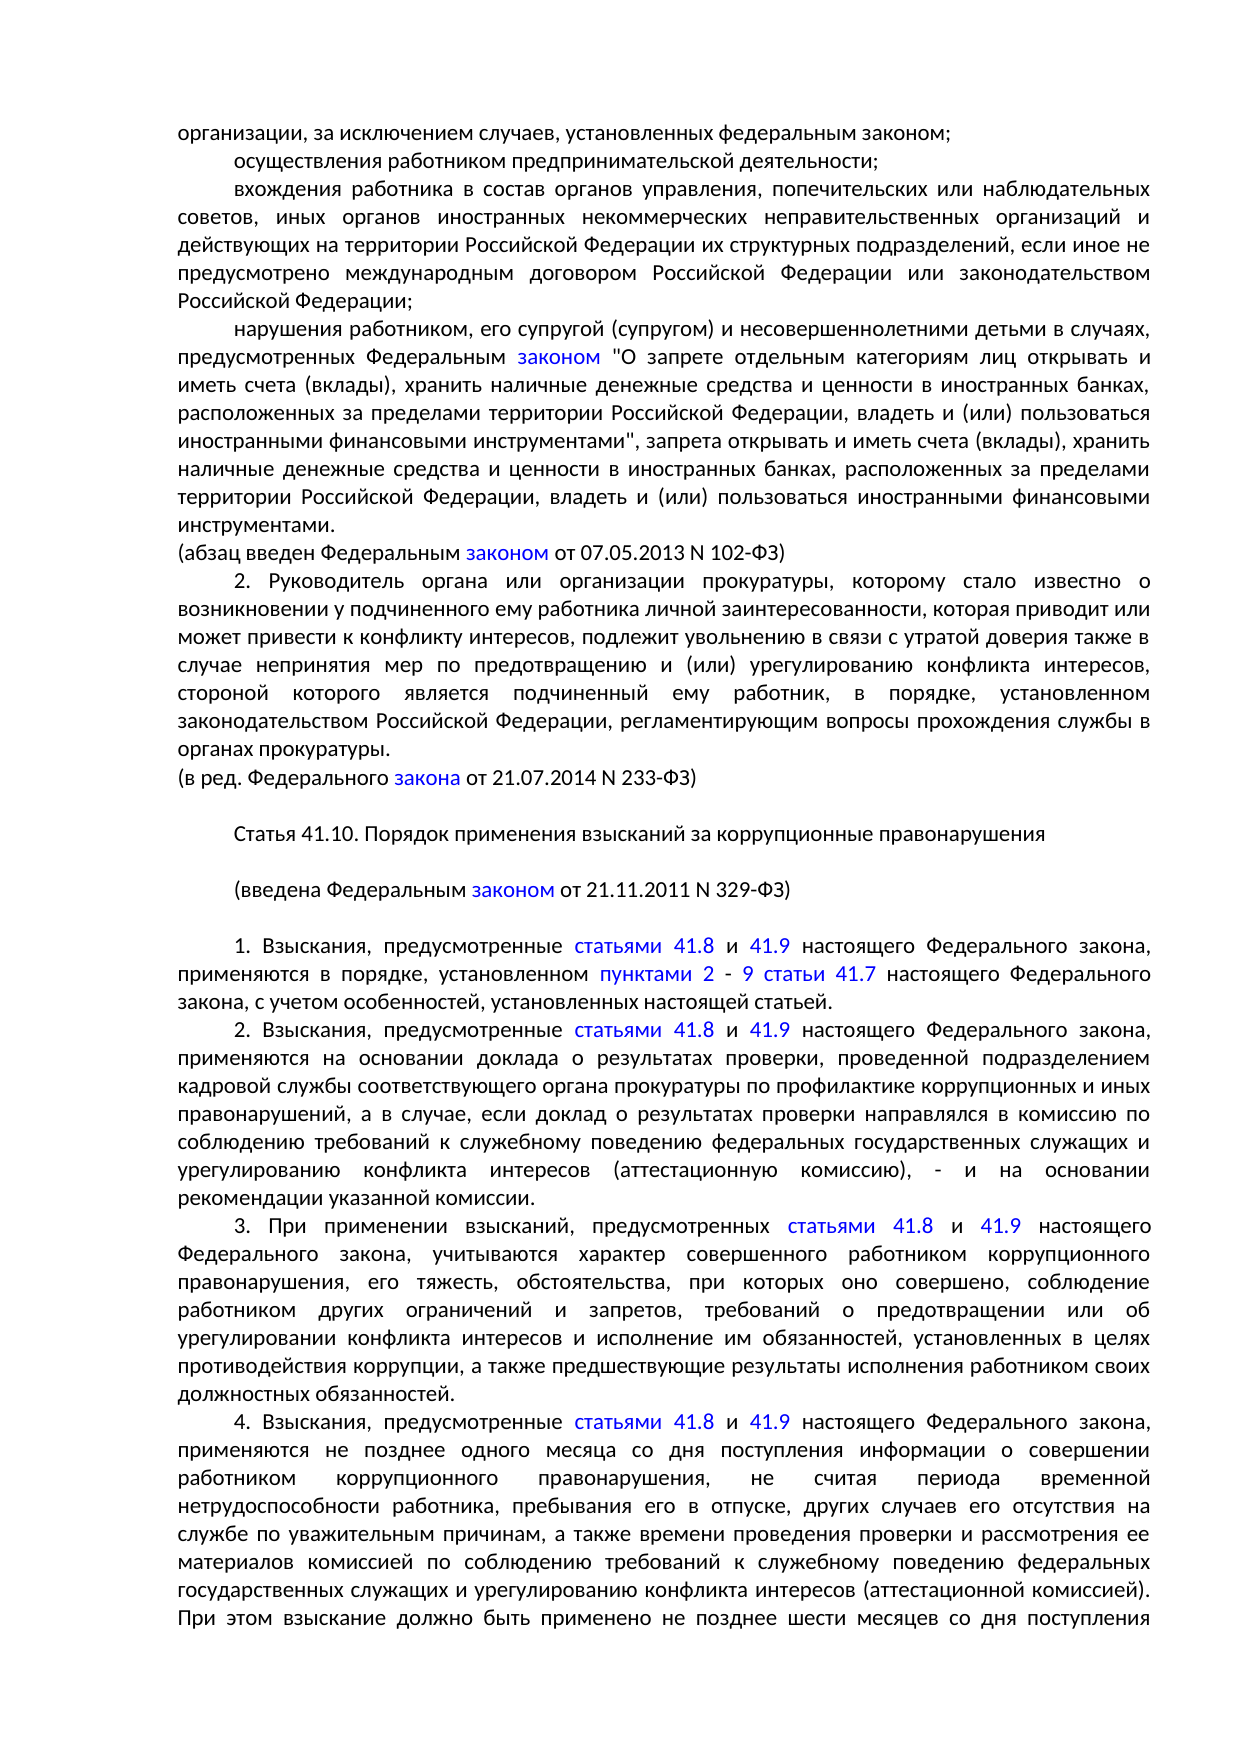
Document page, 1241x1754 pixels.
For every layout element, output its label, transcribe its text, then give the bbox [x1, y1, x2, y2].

text 2. Руководитель органа или организации прокуратуры, которому стало известно о возникновении у подчиненного ему работника личной заинтересованности, которая приводит или может привести к конфликту интересов, подлежит увольнению в связи с утратой доверия также в случае непринятия мер по предотвращению и (или) урегулированию конфликта интересов, стороной которого является подчиненный ему работник, в порядке, установленном законодательством Российской Федерации, регламентирующим вопросы прохождения службы в органах прокуратуры. [177, 566, 1152, 763]
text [177, 118, 1152, 146]
text 3. При применении взысканий, предусмотренных статьями 41.8 и 41.9 настоящего Федерального закона, учитываются характер совершенного работником коррупционного правонарушения, его тяжесть, обстоятельства, при которых оно совершено, соблюдение работником других ограничений и запретов, требований о предотвращении или об урегулировании конфликта интересов и исполнение им обязанностей, установленных в целях противодействия коррупции, а также предшествующие результаты исполнения работником своих должностных обязанностей. [177, 1211, 1152, 1407]
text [177, 1407, 1152, 1631]
text нарушения работником, его супругой (супругом) и несовершеннолетними детьми в случаях, предусмотренных Федеральным законом "О запрете отдельным категориям лиц открывать и иметь счета (вклады), хранить наличные денежные средства и ценности в иностранных банках, расположенных за пределами территории Российской Федерации, владеть и (или) пользоваться иностранными финансовыми инструментами", запрета открывать и иметь счета (вклады), хранить наличные денежные средства и ценности в иностранных банках, расположенных за пределами территории Российской Федерации, владеть и (или) пользоваться иностранными финансовыми инструментами. [177, 314, 1152, 538]
text Статья 41.10. Порядок применения взысканий за коррупционные правонарушения [177, 819, 1152, 847]
text вхождения работника в состав органов управления, попечительских или наблюдательных советов, иных органов иностранных некоммерческих неправительственных организаций и действующих на территории Российской Федерации их структурных подразделений, если иное не предусмотрено международным договором Российской Федерации или законодательством Российской Федерации; [177, 174, 1152, 314]
text (введена Федеральным законом от 21.11.2011 N 329-ФЗ) [177, 875, 1152, 903]
text (абзац введен Федеральным законом от 07.05.2013 N 102-ФЗ) [177, 538, 1152, 566]
text осуществления работником предпринимательской деятельности; [177, 146, 1152, 174]
text (в ред. Федерального закона от 21.07.2014 N 233-ФЗ) [177, 763, 1152, 791]
text 1. Взыскания, предусмотренные статьями 41.8 и 41.9 настоящего Федерального закона, применяются в порядке, установленном пунктами 2 - 9 статьи 41.7 настоящего Федерального закона, с учетом особенностей, установленных настоящей статьей. [177, 931, 1152, 1015]
text 2. Взыскания, предусмотренные статьями 41.8 и 41.9 настоящего Федерального закона, применяются на основании доклада о результатах проверки, проведенной подразделением кадровой службы соответствующего органа прокуратуры по профилактике коррупционных и иных правонарушений, а в случае, если доклад о результатах проверки направлялся в комиссию по соблюдению требований к служебному поведению федеральных государственных служащих и урегулированию конфликта интересов (аттестационную комиссию), - и на основании рекомендации указанной комиссии. [177, 1015, 1152, 1211]
